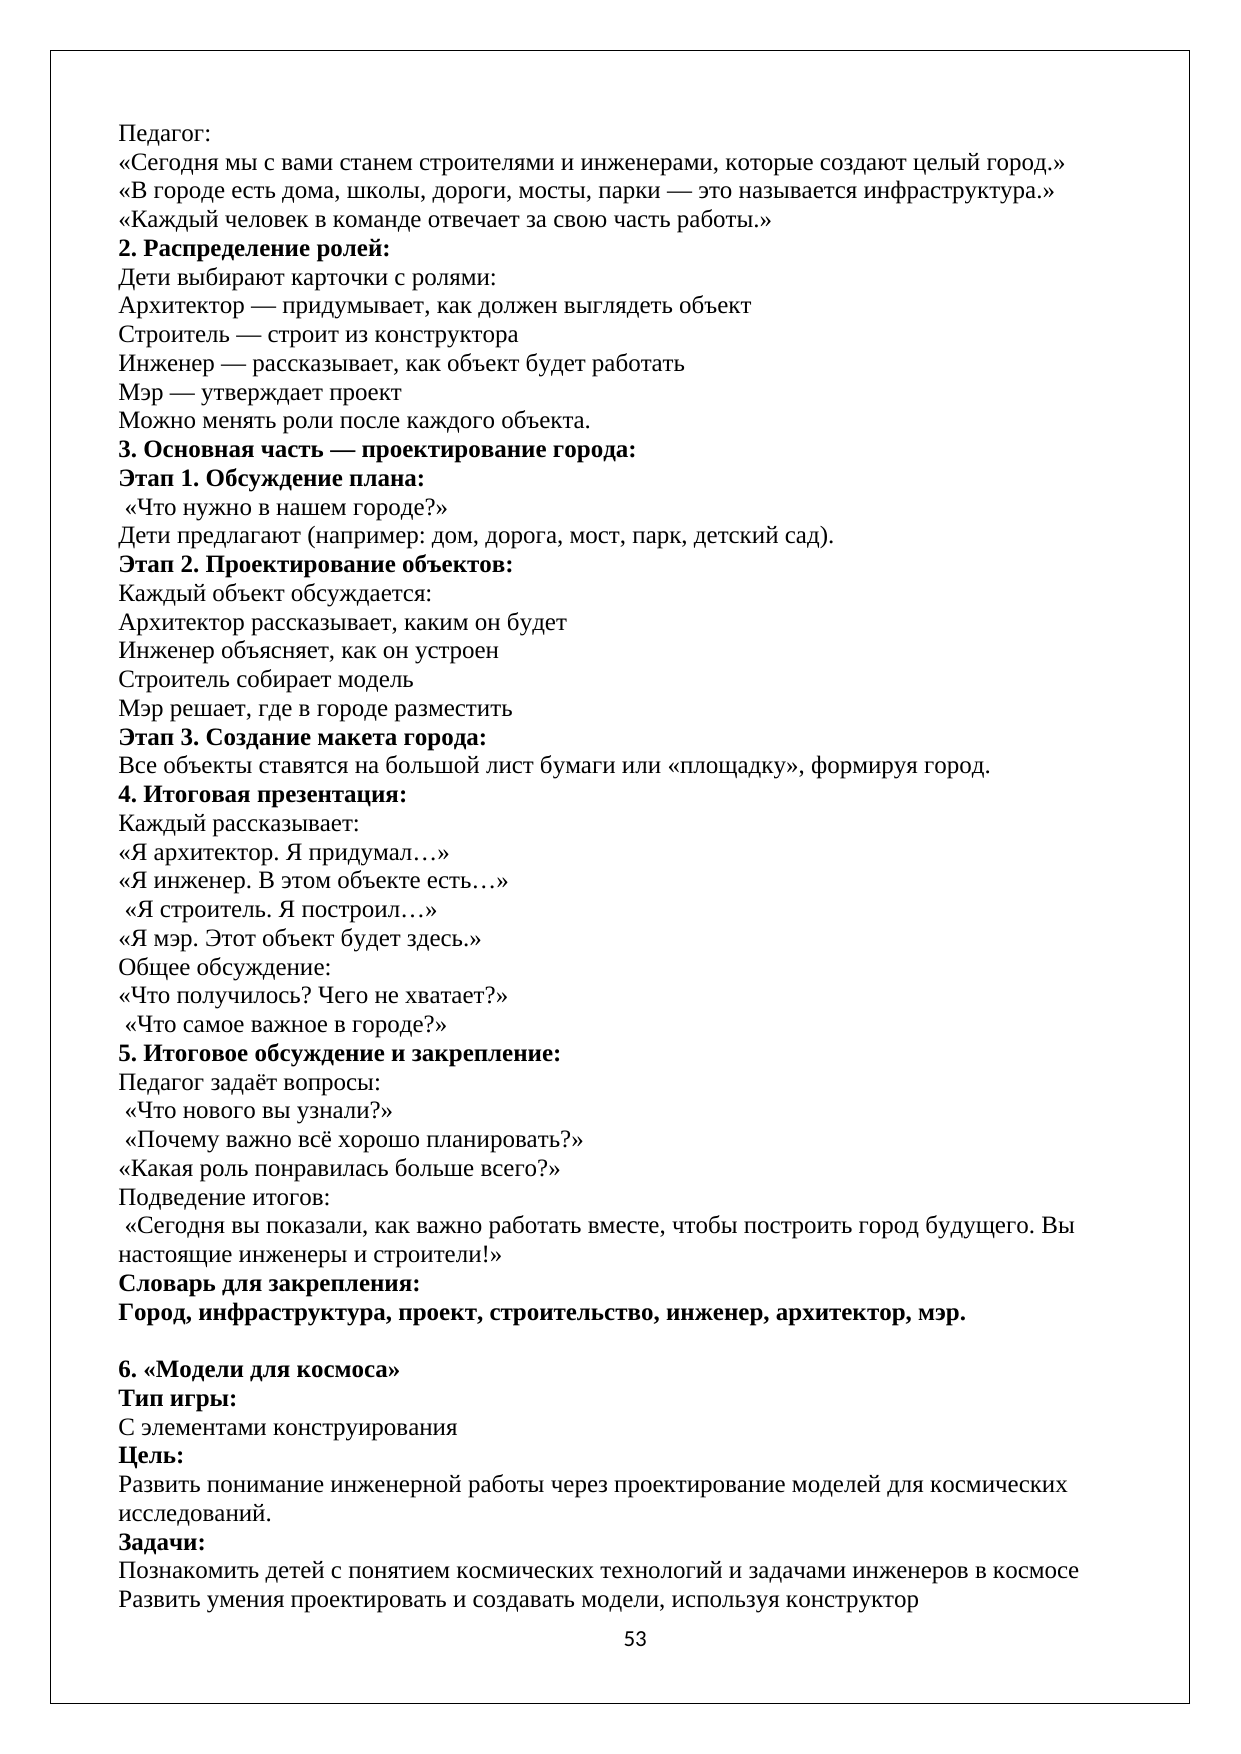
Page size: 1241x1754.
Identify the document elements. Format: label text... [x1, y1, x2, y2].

text Словарь для закрепления: [118, 1268, 1152, 1297]
text 4. Итоговая презентация: [118, 779, 1152, 808]
text Общее обсуждение: «Что получилось? Чего не хватает?» «Что самое важное в городе?» [118, 952, 1152, 1038]
text Город, инфраструктура, проект, строительство, инженер, архитектор, мэр. [118, 1297, 1152, 1326]
text Этап 1. Обсуждение плана: «Что нужно в нашем городе?» Дети предлагают (например: дом, дорога, мост, парк, детский сад). [118, 463, 1152, 549]
text Строитель — строит из конструктора [118, 319, 1152, 348]
text Архитектор — придумывает, как должен выглядеть объект [118, 291, 1152, 319]
text Педагог задаёт вопросы: «Что нового вы узнали?» «Почему важно всё хорошо планировать?» «Какая роль понравилась больше всего?» [118, 1067, 1152, 1182]
text Каждый рассказывает: «Я архитектор. Я придумал…» «Я инженер. В этом объекте есть…» «Я строитель. Я построил…» «Я мэр. Этот объект будет здесь.» [118, 808, 1152, 952]
text Дети выбирают карточки с ролями: [118, 262, 1152, 291]
text 2. Распределение ролей: [118, 233, 1152, 262]
text Тип игры: С элементами конструирования [118, 1383, 1152, 1441]
text Познакомить детей с понятием космических технологий и задачами инженеров в космосе [118, 1556, 1152, 1584]
text Инженер — рассказывает, как объект будет работать [118, 348, 1152, 377]
text Можно менять роли после каждого объекта. [118, 406, 1152, 434]
text Цель: Развить понимание инженерной работы через проектирование моделей для космических исследований. [118, 1441, 1152, 1527]
text Этап 3. Создание макета города: Все объекты ставятся на большой лист бумаги или «площадку», формируя город. [118, 722, 1152, 779]
text 3. Основная часть — проектирование города: [118, 434, 1152, 463]
text Подведение итогов: «Сегодня вы показали, как важно работать вместе, чтобы построить город будущего. Вы настоящие инженеры и строители!» [118, 1182, 1152, 1268]
text 6. «Модели для космоса» [118, 1354, 1152, 1383]
text Задачи: [118, 1527, 1152, 1556]
text 5. Итоговое обсуждение и закрепление: [118, 1038, 1152, 1067]
text Педагог: «Сегодня мы с вами станем строителями и инженерами, которые создают целый город.» «В городе есть дома, школы, дороги, мосты, парки — это называется инфраструктура.» «Каждый человек в команде отвечает за свою часть работы.» [118, 118, 1152, 233]
text Мэр — утверждает проект [118, 377, 1152, 406]
text Этап 2. Проектирование объектов: Каждый объект обсуждается: Архитектор рассказывает, каким он будет Инженер объясняет, как он устроен Строитель собирает модель Мэр решает, где в городе разместить [118, 549, 1152, 722]
text Развить умения проектировать и создавать модели, используя конструктор [118, 1584, 1152, 1613]
